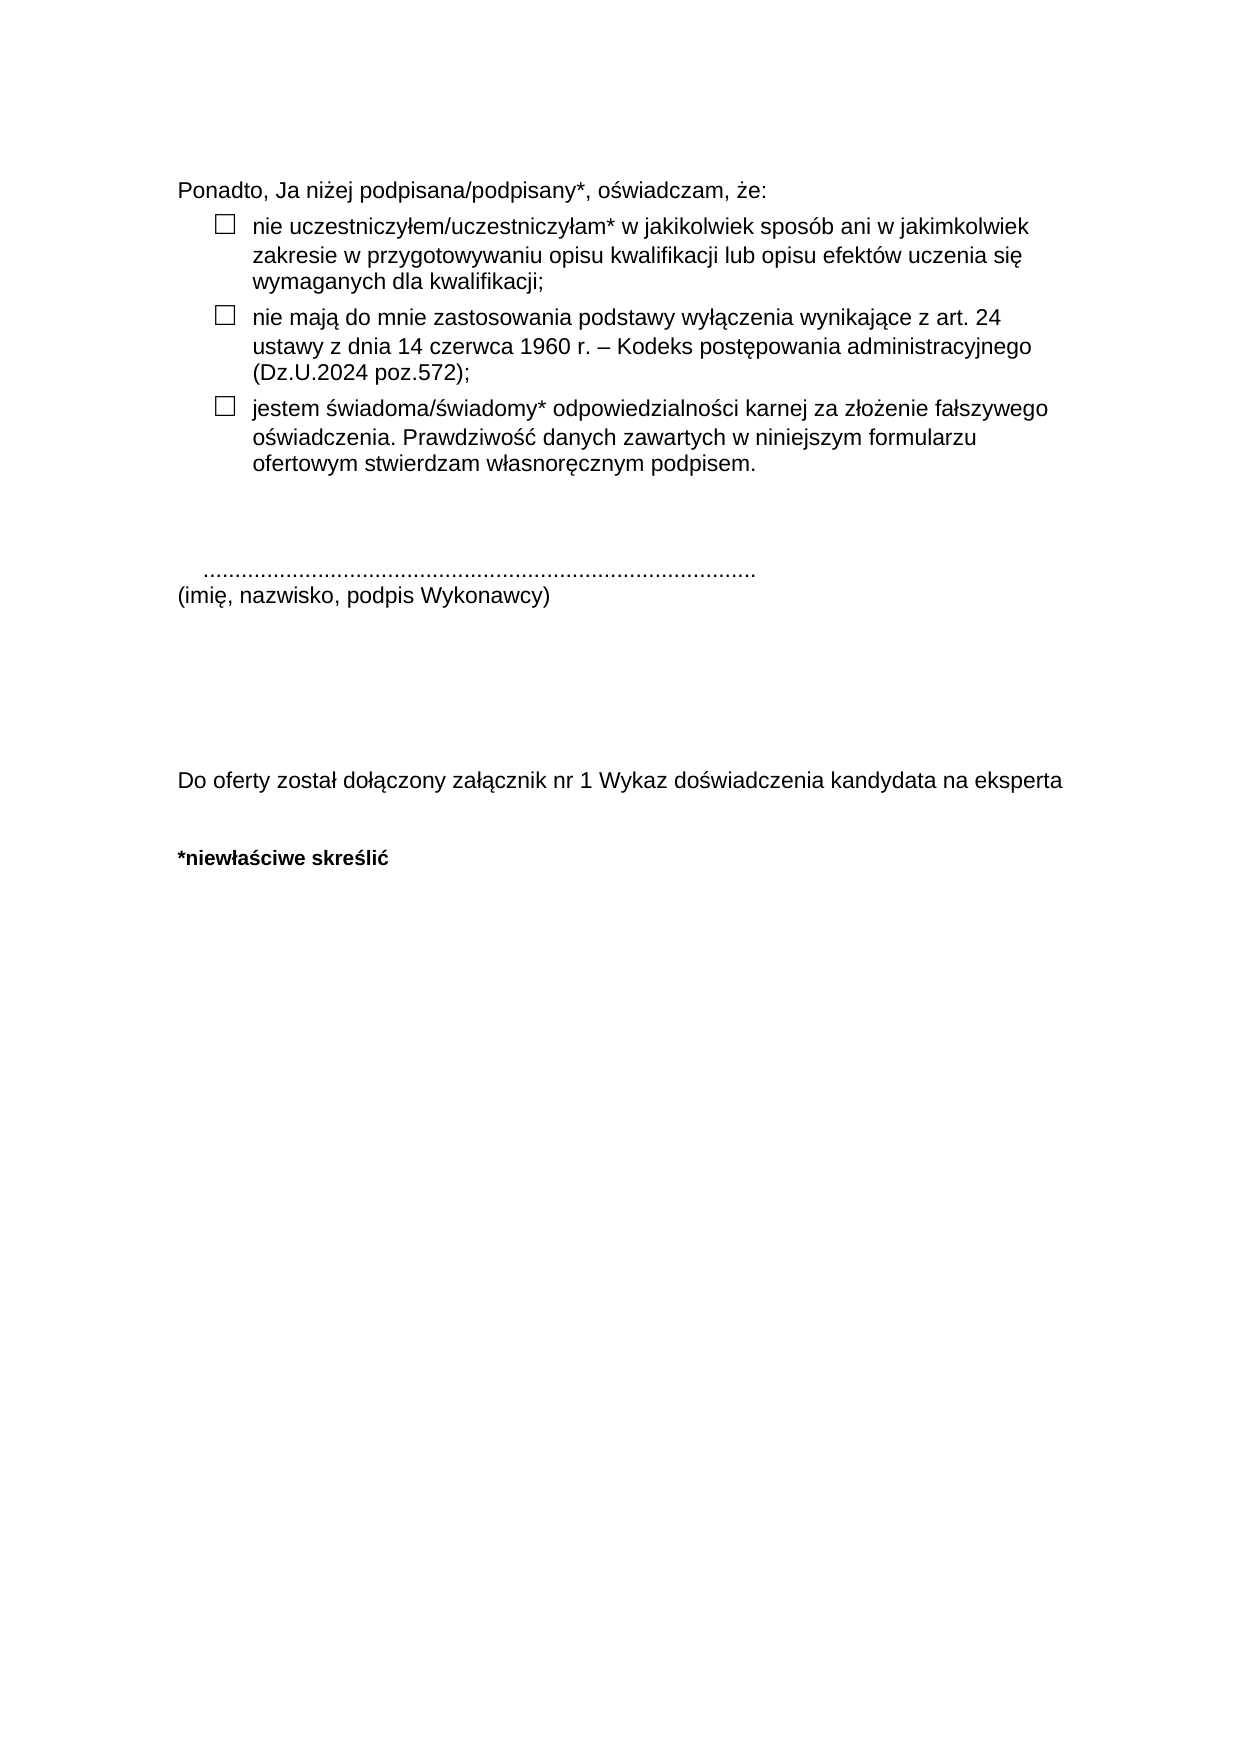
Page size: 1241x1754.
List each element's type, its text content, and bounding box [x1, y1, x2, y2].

text *niewłaściwe skreślić [177, 846, 1063, 869]
list nie uczestniczyłem/uczestniczyłam* w jakikolwiek sposób ani w jakimkolwiek zakresie w przygotowywaniu opisu kwalifikacji lub opisu efektów uczenia się wymaganych dla kwalifikacji; [215, 203, 1063, 294]
list jestem świadoma/świadomy* odpowiedzialności karnej za złożenie fałszywego oświadczenia. Prawdziwość danych zawartych w niniejszym formularzu ofertowym stwierdzam własnoręcznym podpisem. [215, 386, 1063, 477]
text Do oferty został dołączony załącznik nr 1 Wykaz doświadczenia kandydata na eksperta [177, 767, 1063, 793]
text (imię, nazwisko, podpis Wykonawcy) [177, 582, 1063, 608]
text Ponadto, Ja niżej podpisana/podpisany*, oświadczam, że: [177, 177, 1063, 203]
list nie mają do mnie zastosowania podstawy wyłączenia wynikające z art. 24 ustawy z dnia 14 czerwca 1960 r. – Kodeks postępowania administracyjnego (Dz.U.2024 poz.572); [215, 294, 1063, 386]
text ....................................................................................... [177, 556, 1063, 582]
